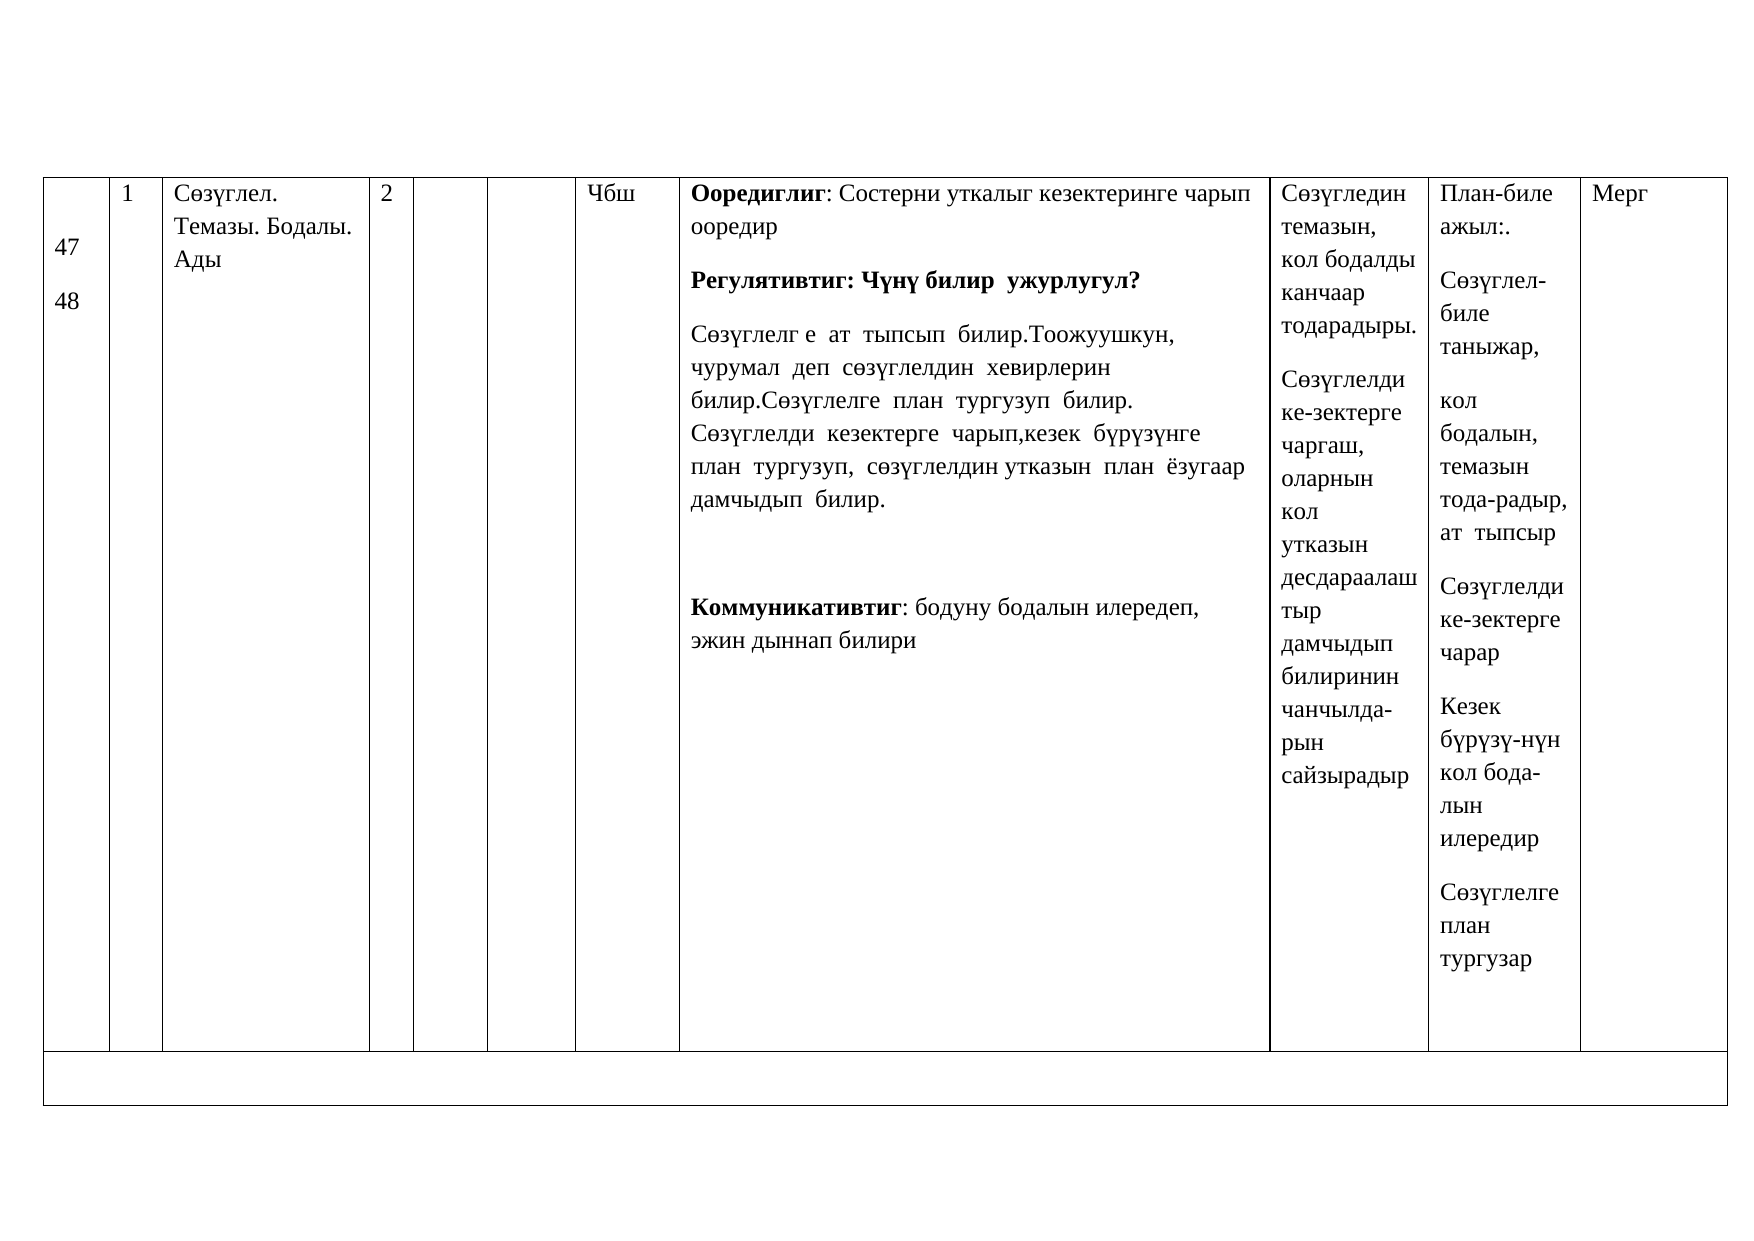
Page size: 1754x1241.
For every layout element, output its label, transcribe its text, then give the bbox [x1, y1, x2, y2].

table_cell План-биле ажыл:. Сөзүглел-биле таныжар, кол бодалын, темазын тода-радыр, ат тыпсыр Сөзүглелди ке-зектерге чарар Кезек бүрүзү-нүн кол бода-лын илередир Сөзүглелге план тургузар [1429, 178, 1580, 1051]
table_cell [488, 178, 575, 1051]
table_cell Чбш [576, 178, 679, 1051]
table_cell Мерг [1581, 178, 1727, 1051]
table_cell Сөзүглел. Темазы. Бодалы. Ады [163, 178, 369, 1051]
table_cell Сөзүгледин темазын, кол бодалды канчаар тодарадыры. Сөзүглелди ке-зектерге чаргаш, оларнын кол утказын десдараалаштыр дамчыдып билиринин чанчылда-рын сайзырадыр [1271, 178, 1428, 1051]
table_cell Ооредиглиг: Состерни уткалыг кезектеринге чарып ооредир Регулятивтиг: Чүнү билир ужурлугул? Сөзүглелг е ат тыпсып билир.Тоожуушкун, чурумал деп сөзүглелдин хевирлерин билир.Сөзүглелге план тургузуп билир. Сөзүглелди кезектерге чарып,кезек бүрүзүнге план тургузуп, сөзүглелдин утказын план ёзугаар дамчыдып билир. Коммуникативтиг: бодуну бодалын илередеп, эжин дыннап билири [680, 178, 1269, 1051]
table_cell [414, 178, 487, 1051]
table_cell 2 [370, 178, 413, 1051]
table_cell 47 48 [44, 178, 109, 1051]
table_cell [44, 1052, 1727, 1105]
table_cell 1 [110, 178, 162, 1051]
